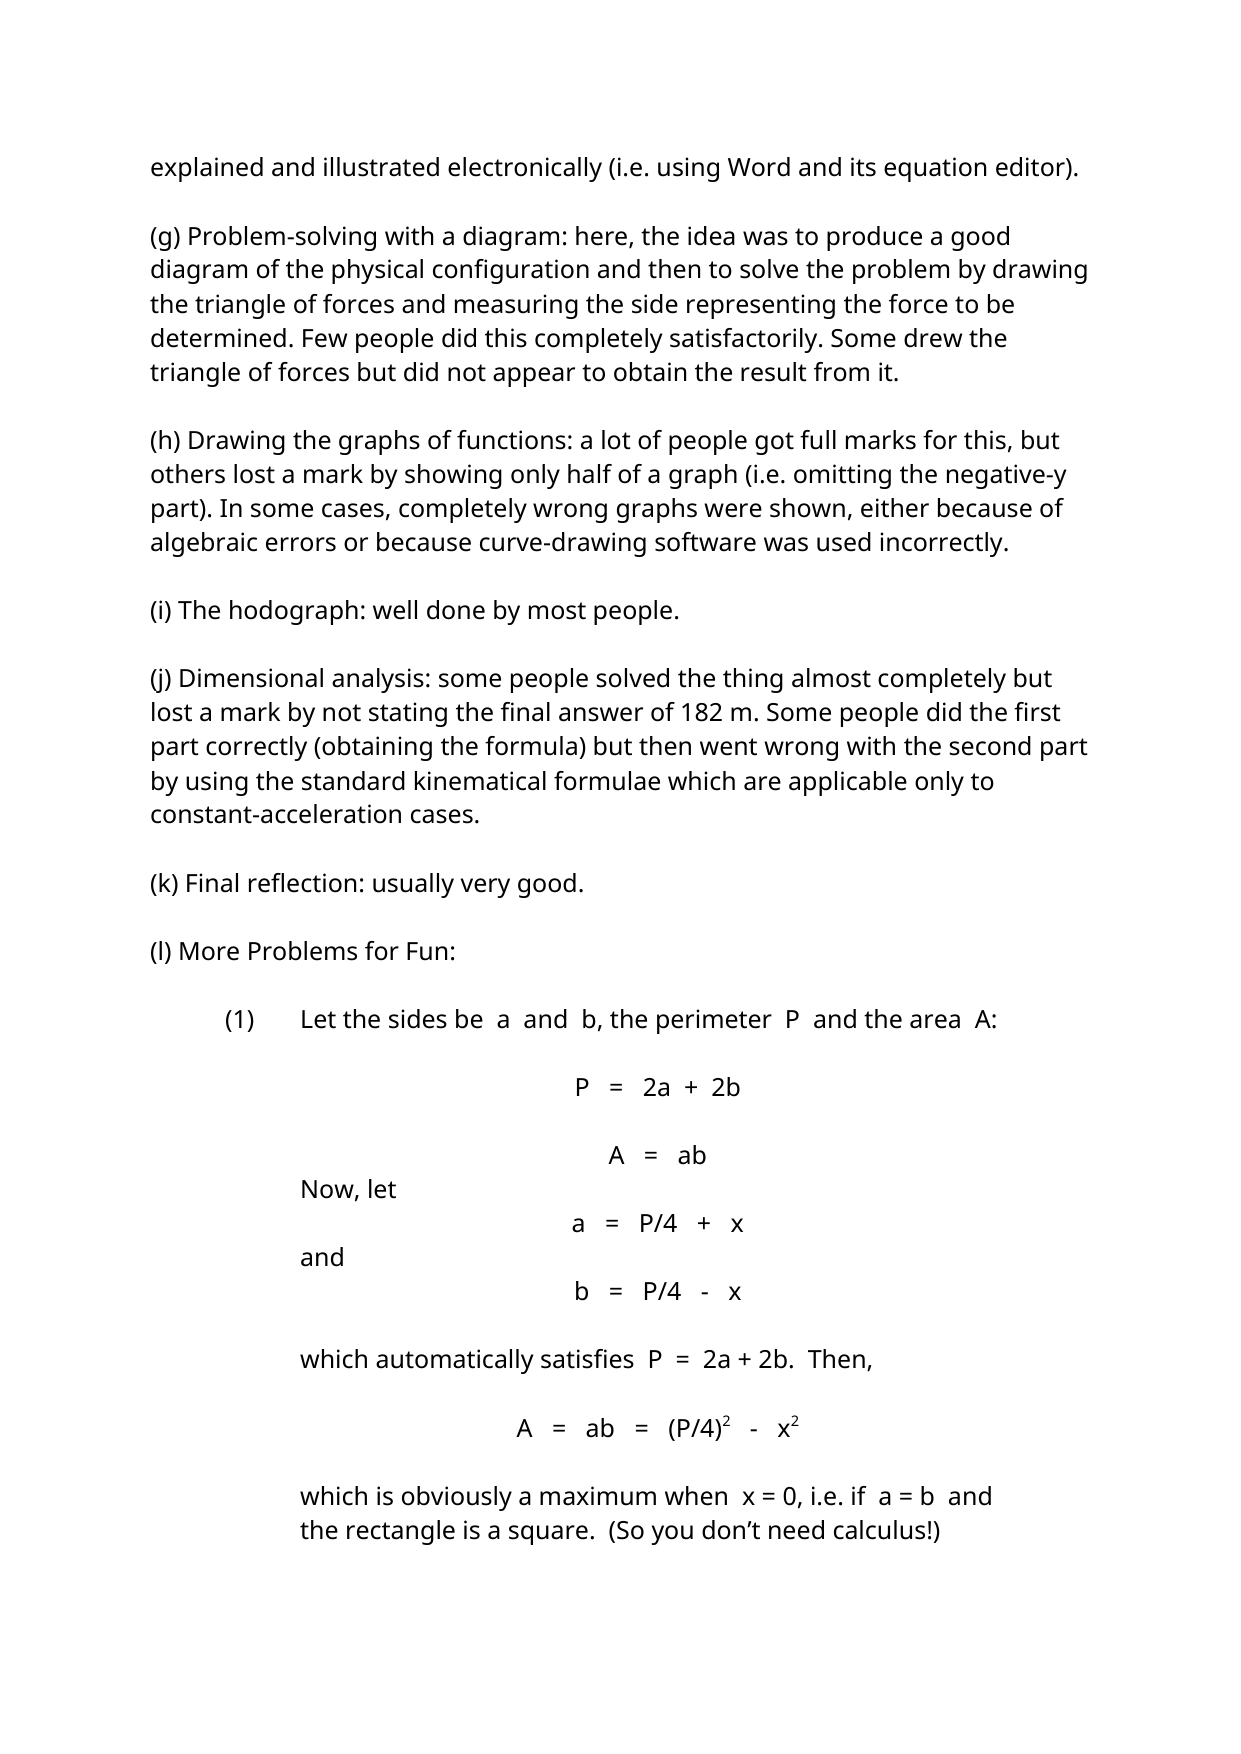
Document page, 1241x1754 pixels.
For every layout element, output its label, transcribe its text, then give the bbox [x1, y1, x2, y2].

text Now, let [225, 1172, 1090, 1206]
text P = 2a + 2b [225, 1070, 1090, 1104]
text A = ab [225, 1138, 1090, 1172]
text the rectangle is a square. (So you don’t need calculus!) [225, 1512, 1090, 1547]
text (1) Let the sides be a and b, the perimeter P and the area A: [225, 1002, 1090, 1036]
text which automatically satisfies P = 2a + 2b. Then, [225, 1342, 1090, 1376]
text and [225, 1240, 1090, 1274]
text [150, 150, 1090, 933]
text a = P/4 + x [225, 1206, 1090, 1240]
text (l) More Problems for Fun: [150, 933, 1090, 967]
text A = ab = (P/4)2 - x2 [225, 1410, 1090, 1444]
text which is obviously a maximum when x = 0, i.e. if a = b and [225, 1478, 1090, 1512]
text b = P/4 - x [225, 1274, 1090, 1308]
